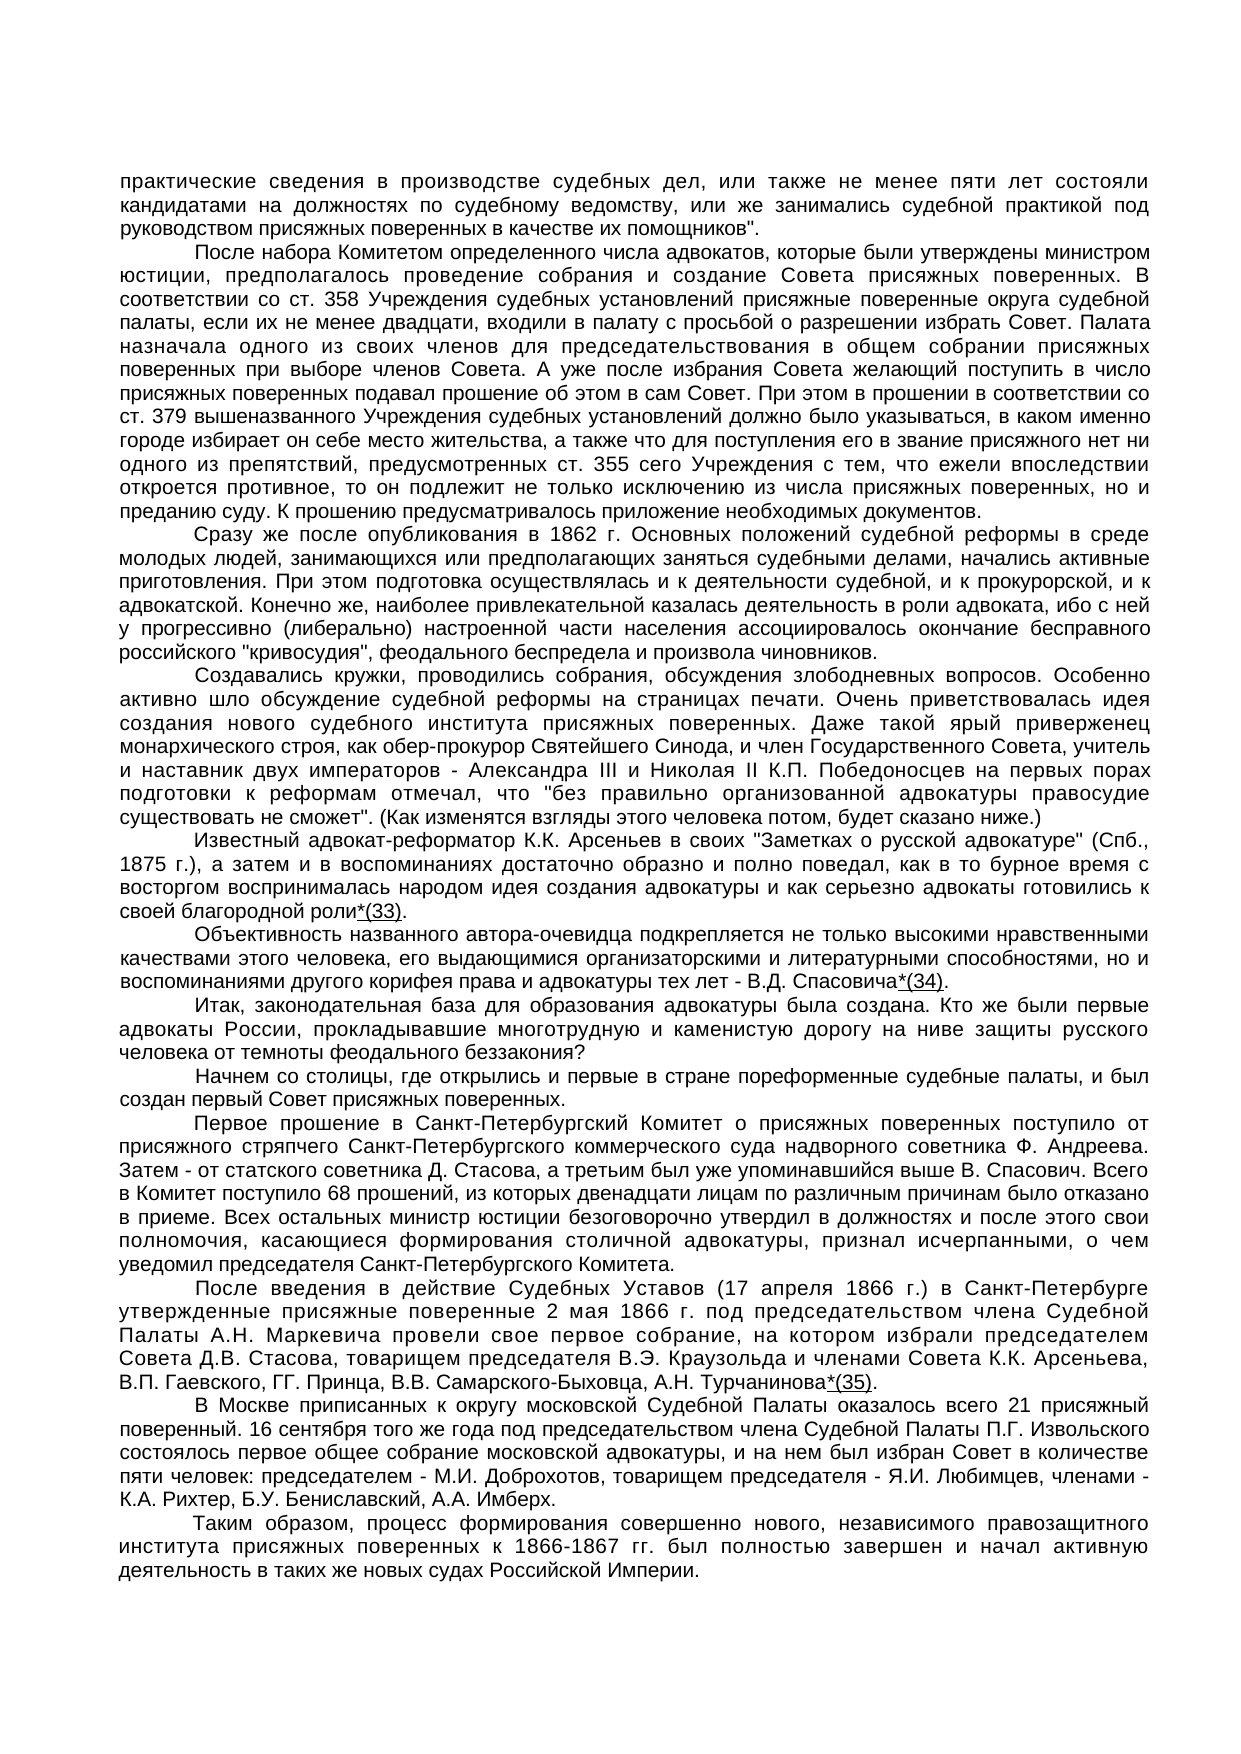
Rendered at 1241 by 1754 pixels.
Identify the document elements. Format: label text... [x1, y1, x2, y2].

text Итак, законодательная база для образования адвокатуры была создана. Кто же были первые адвокаты России, прокладывавшие многотрудную и каменистую дорогу на ниве защиты русского человека от темноты феодального беззакония? [119, 994, 1150, 1064]
text Сразу же после опубликования в 1862 г. Основных положений судебной реформы в среде молодых людей, занимающихся или предполагающих заняться судебными делами, начались активные приготовления. При этом подготовка осуществлялась и к деятельности судебной, и к прокурорской, и к адвокатской. Конечно же, наиболее привлекательной казалась деятельность в роли адвоката, ибо с ней у прогрессивно (либерально) настроенной части населения ассоциировалось окончание бесправного российского "кривосудия", феодального беспредела и произвола чиновников. [119, 523, 1151, 664]
text После набора Комитетом определенного числа адвокатов, которые были утверждены министром юстиции, предполагалось проведение собрания и создание Совета присяжных поверенных. В соответствии со ст. 358 Учреждения судебных установлений присяжные поверенные округа судебной палаты, если их не менее двадцати, входили в палату с просьбой о разрешении избрать Совет. Палата назначала одного из своих членов для председательствования в общем собрании присяжных поверенных при выборе членов Совета. А уже после избрания Совета желающий поступить в число присяжных поверенных подавал прошение об этом в сам Совет. При этом в прошении в соответствии со ст. 379 вышеназванного Учреждения судебных установлений должно было указываться, в каком именно городе избирает он себе место жительства, а также что для поступления его в звание присяжного нет ни одного из препятствий, предусмотренных ст. 355 сего Учреждения с тем, что ежели впоследствии откроется противное, то он подлежит не только исключению из числа присяжных поверенных, но и преданию суду. К прошению предусматривалось приложение необходимых документов. [119, 240, 1151, 523]
text После введения в действие Судебных Уставов (17 апреля 1866 г.) в Санкт-Петербурге утвержденные присяжные поверенные 2 мая 1866 г. под председательством члена Судебной Палаты А.Н. Маркевича провели свое первое собрание, на котором избрали председателем Совета Д.В. Стасова, товарищем председателя В.Э. Краузольда и членами Совета К.К. Арсеньева, В.П. Гаевского, ГГ. Принца, В.В. Самарского-Быховца, А.Н. Турчанинова*(35). [119, 1276, 1150, 1394]
text практические сведения в производстве судебных дел, или также не менее пяти лет состояли кандидатами на должностях по судебному ведомству, или же занимались судебной практикой под руководством присяжных поверенных в качестве их помощников". [120, 170, 1150, 240]
text Объективность названного автора-очевидца подкрепляется не только высокими нравственными качествами этого человека, его выдающимися организаторскими и литературными способностями, но и воспоминаниями другого корифея права и адвокатуры тех лет - В.Д. Спасовича*(34). [120, 923, 1149, 994]
text Известный адвокат-реформатор К.К. Арсеньев в своих "Заметках о русской адвокатуре" (Спб., 1875 г.), а затем и в воспоминаниях достаточно образно и полно поведал, как в то бурное время с восторгом воспринималась народом идея создания адвокатуры и как серьезно адвокаты готовились к своей благородной роли*(33). [119, 829, 1151, 923]
text Начнем со столицы, где открылись и первые в стране пореформенные судебные палаты, и был создан первый Совет присяжных поверенных. [119, 1064, 1150, 1111]
text Таким образом, процесс формирования совершенно нового, независимого правозащитного института присяжных поверенных к 1866-1867 гг. был полностью завершен и начал активную деятельность в таких же новых судах Российской Империи. [118, 1512, 1150, 1582]
text В Москве приписанных к округу московской Судебной Палаты оказалось всего 21 присяжный поверенный. 16 сентября того же года под председательством члена Судебной Палаты П.Г. Извольского состоялось первое общее собрание московской адвокатуры, и на нем был избран Совет в количестве пяти человек: председателем - М.И. Доброхотов, товарищем председателя - Я.И. Любимцев, членами -К.А. Рихтер, Б.У. Бениславский, А.А. Имберх. [119, 1394, 1150, 1512]
text Создавались кружки, проводились собрания, обсуждения злободневных вопросов. Особенно активно шло обсуждение судебной реформы на страницах печати. Очень приветствовалась идея создания нового судебного института присяжных поверенных. Даже такой ярый приверженец монархического строя, как обер-прокурор Святейшего Синода, и член Государственного Совета, учитель и наставник двух императоров - Александра III и Николая II К.П. Победоносцев на первых порах подготовки к реформам отмечал, что "без правильно организованной адвокатуры правосудие существовать не сможет". (Как изменятся взгляды этого человека потом, будет сказано ниже.) [119, 664, 1152, 829]
text Первое прошение в Санкт-Петербургский Комитет о присяжных поверенных поступило от присяжного стряпчего Санкт-Петербургского коммерческого суда надворного советника Ф. Андреева. Затем - от статского советника Д. Стасова, а третьим был уже упоминавшийся выше В. Спасович. Всего в Комитет поступило 68 прошений, из которых двенадцати лицам по различным причинам было отказано в приеме. Всех остальных министр юстиции безоговорочно утвердил в должностях и после этого свои полномочия, касающиеся формирования столичной адвокатуры, признал исчерпанными, о чем уведомил председателя Санкт-Петербургского Комитета. [119, 1111, 1150, 1276]
